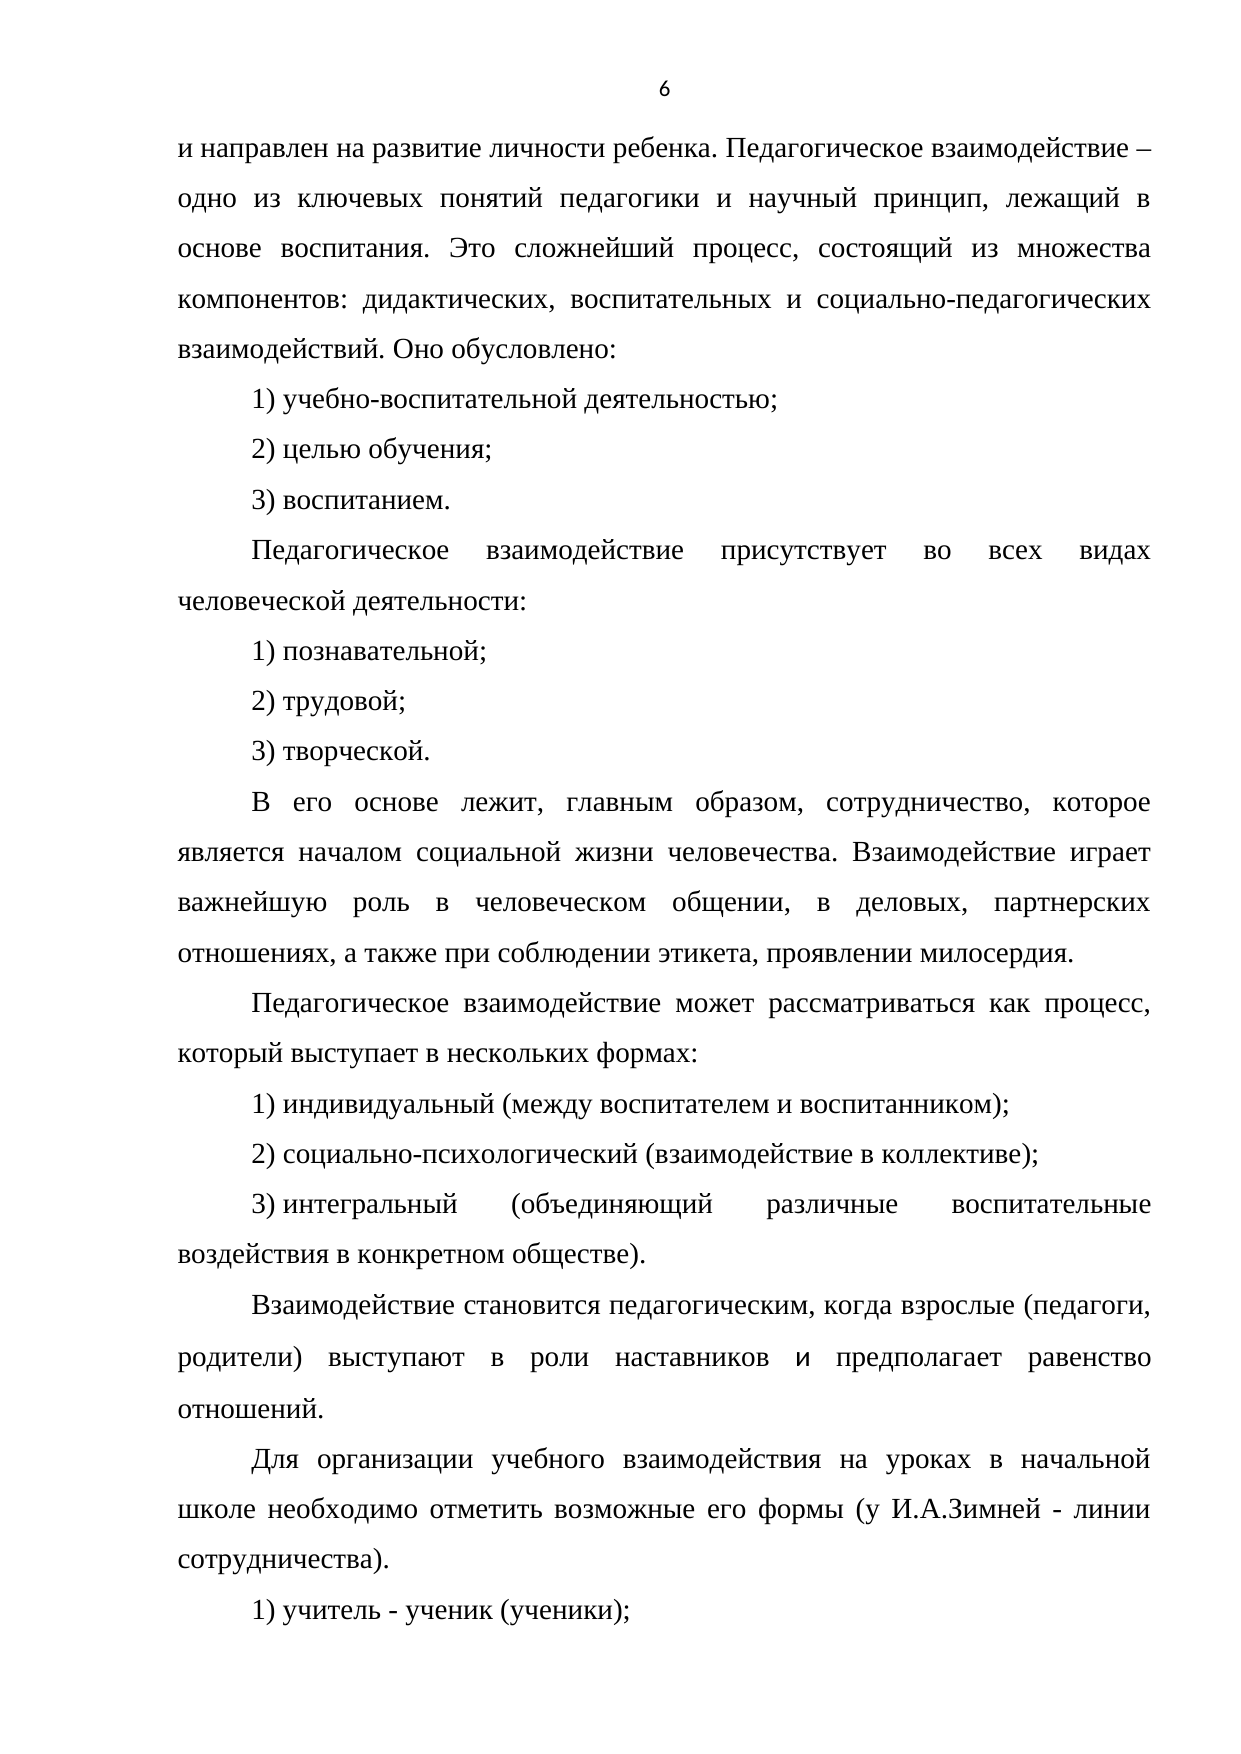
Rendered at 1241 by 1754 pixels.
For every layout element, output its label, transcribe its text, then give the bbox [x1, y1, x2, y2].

text 2) социально-психологический (взаимодействие в коллективе); [177, 1136, 1152, 1169]
text 2) целью обучения; [177, 432, 1152, 465]
text В его основе лежит, главным образом, сотрудничество, которое является началом социальной жизни человечества. Взаимодействие играет важнейшую роль в человеческом общении, в деловых, партнерских отношениях, а также при соблюдении этикета, проявлении милосердия. [177, 784, 1152, 968]
text 1) учебно-воспитательной деятельностью; [177, 381, 1152, 415]
text 3) интегральный (объединяющий различные воспитательные воздействия в конкретном обществе). [177, 1186, 1152, 1270]
text 1) познавательной; [177, 633, 1152, 666]
text 1) индивидуальный (между воспитателем и воспитанником); [177, 1086, 1152, 1119]
text 1) учитель - ученик (ученики); [177, 1592, 1152, 1626]
text Взаимодействие становится педагогическим, когда взрослые (педагоги, родители) выступают в роли наставников и предполагает равенство отношений. [177, 1287, 1152, 1424]
text 2) трудовой; [177, 683, 1152, 717]
text Педагогическое взаимодействие присутствует во всех видах человеческой деятельности: [177, 532, 1152, 616]
text Для организации учебного взаимодействия на уроках в начальной школе необходимо отметить возможные его формы (у И.А.Зимней - линии сотрудничества). [177, 1441, 1152, 1575]
text 3) воспитанием. [177, 482, 1152, 516]
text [177, 130, 1152, 364]
text 3) творческой. [177, 733, 1152, 767]
text Педагогическое взаимодействие может рассматриваться как процесс, который выступает в нескольких формах: [177, 985, 1152, 1069]
